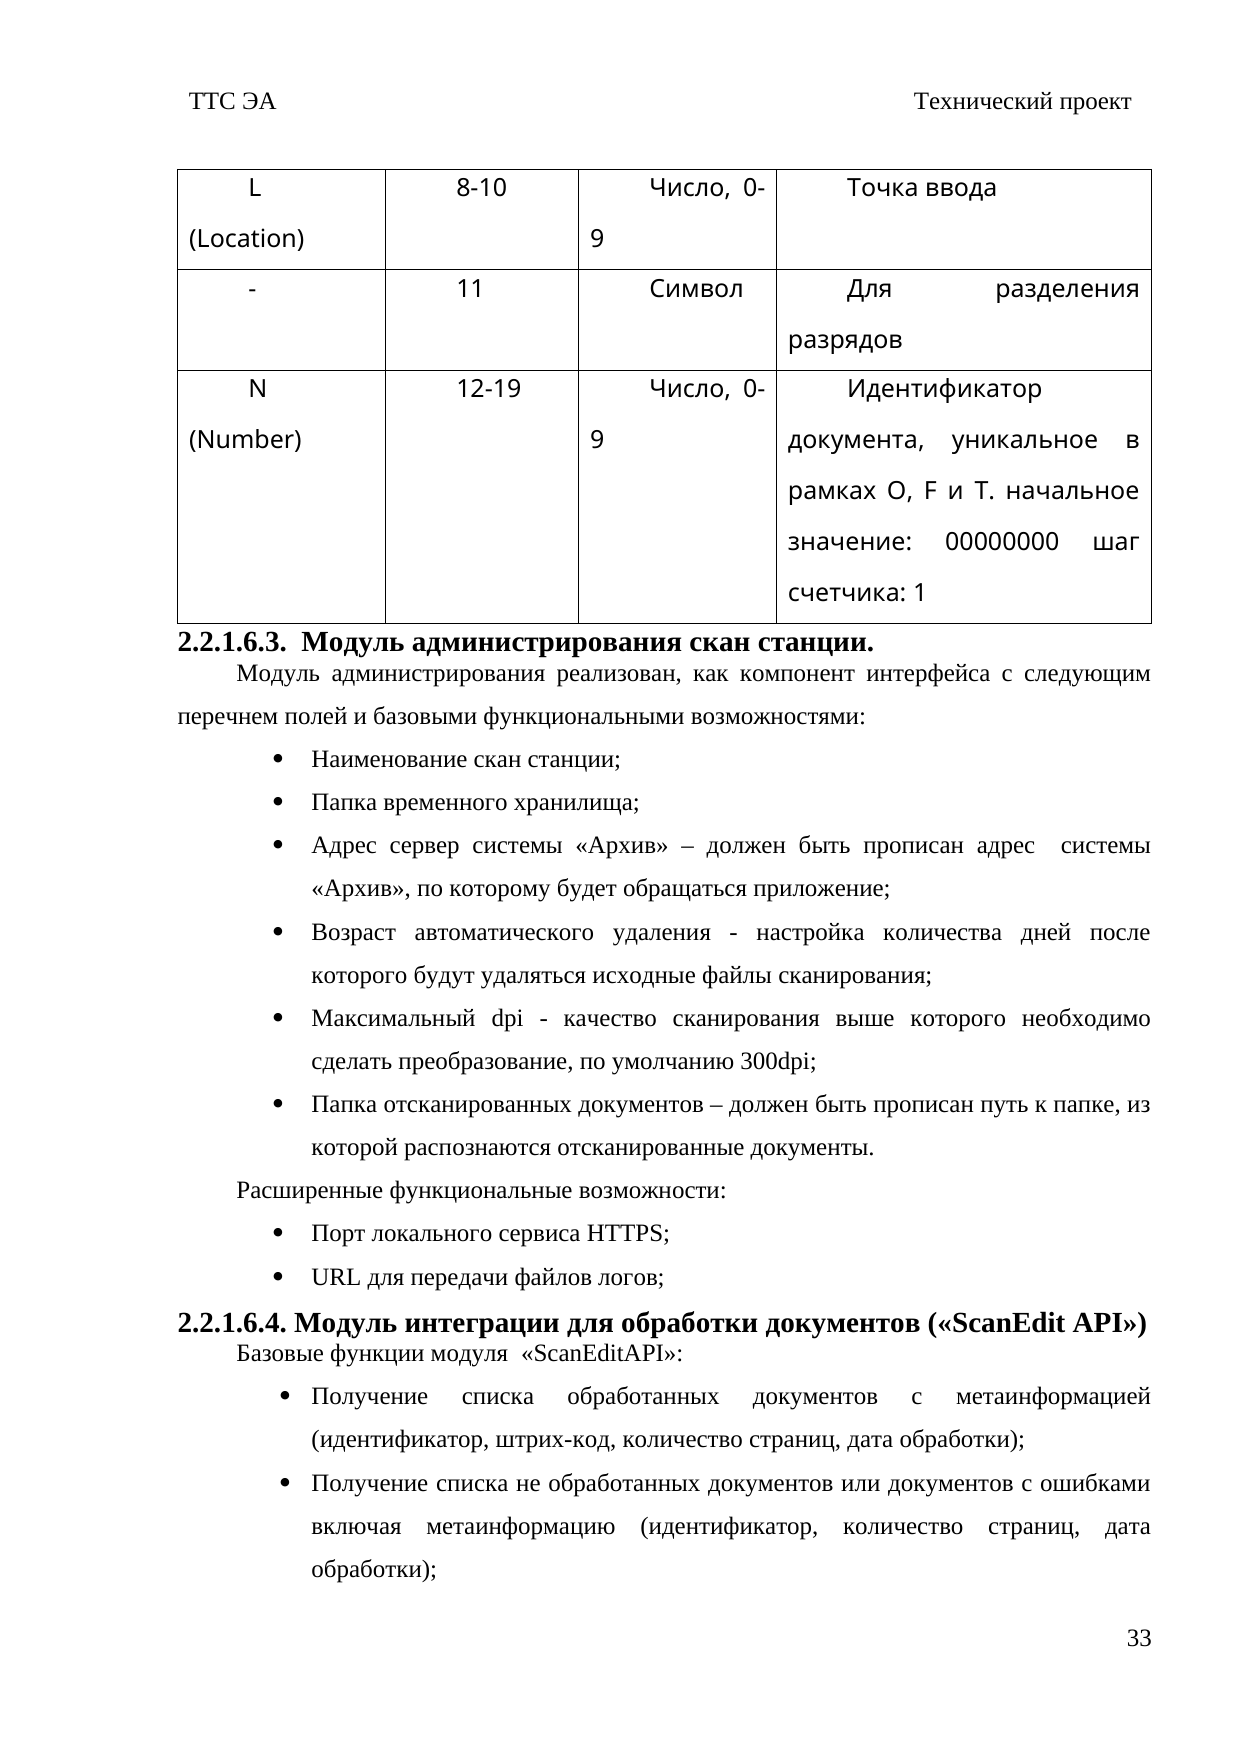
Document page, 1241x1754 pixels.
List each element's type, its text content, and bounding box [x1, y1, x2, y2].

subtitle 2.2.1.6.3. Модуль администрирования скан станции. [177, 624, 1152, 658]
list Папка временного хранилища; [274, 787, 1152, 816]
text Базовые функции модуля «ScanEditAPI»: [177, 1338, 1152, 1367]
text Модуль администрирования реализован, как компонент интерфейса с следующим перечнем полей и базовыми функциональными возможностями: [177, 658, 1152, 730]
list Адрес сервер системы «Архив» – должен быть прописан адрес системы «Архив», по которому будет обращаться приложение; [274, 830, 1152, 902]
table_cell 11 [386, 270, 578, 370]
table_cell Идентификатор документа, уникальное в рамках О, F и Т. начальное значение: 00000000 шаг счетчика: 1 [777, 371, 1151, 623]
table_cell Число, 0-9 [579, 371, 776, 623]
list Получение списка не обработанных документов или документов с ошибками включая метаинформацию (идентификатор, количество страниц, дата обработки); [281, 1468, 1152, 1583]
table_cell Точка ввода [777, 170, 1151, 269]
text Расширенные функциональные возможности: [177, 1175, 1152, 1204]
list Папка отсканированных документов – должен быть прописан путь к папке, из которой распознаются отсканированные документы. [274, 1089, 1152, 1161]
subtitle 2.2.1.6.4. Модуль интеграции для обработки документов («ScanEdit API») [177, 1305, 1152, 1338]
table_cell 12-19 [386, 371, 578, 623]
table_cell N (Number) [178, 371, 385, 623]
list Получение списка обработанных документов с метаинформацией (идентификатор, штрих-код, количество страниц, дата обработки); [281, 1381, 1152, 1453]
list Максимальный dpi - качество сканирования выше которого необходимо сделать преобразование, по умолчанию 300dpi; [274, 1003, 1152, 1075]
table_cell 8-10 [386, 170, 578, 269]
table_cell Для разделения разрядов [777, 270, 1151, 370]
table_cell L (Location) [178, 170, 385, 269]
table_cell Символ [579, 270, 776, 370]
table_cell Число, 0-9 [579, 170, 776, 269]
list Наименование скан станции; [274, 744, 1152, 773]
list URL для передачи файлов логов; [274, 1262, 1152, 1290]
table_cell - [178, 270, 385, 370]
list Возраст автоматического удаления - настройка количества дней после которого будут удаляться исходные файлы сканирования; [274, 917, 1152, 988]
list Порт локального сервиса HTTPS; [274, 1218, 1152, 1247]
